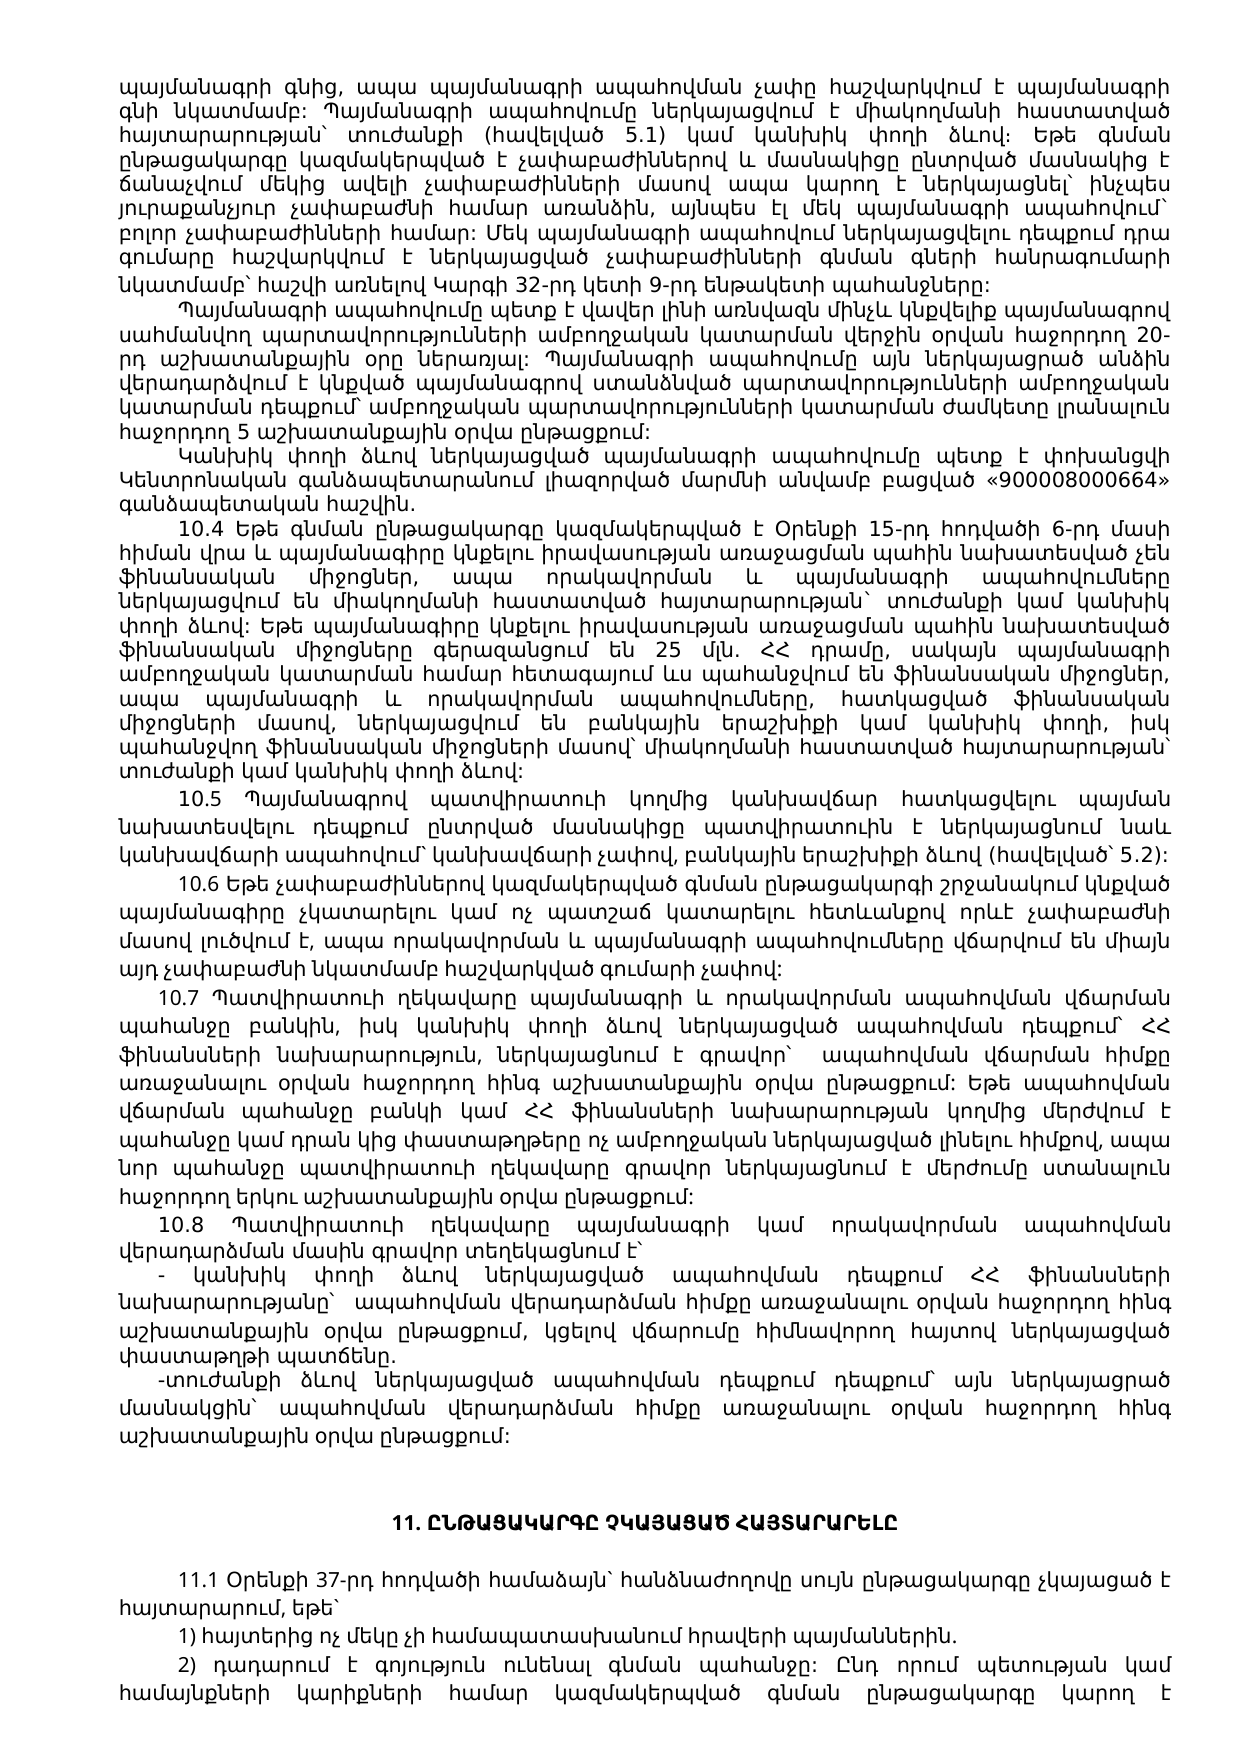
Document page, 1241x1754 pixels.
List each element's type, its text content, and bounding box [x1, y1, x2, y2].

text 10.5 Պայմանագրով պատվիրատուի կողմից կանխավճար հատկացվելու պայման նախատեսվելու դեպքում ընտրված մասնակիցը պատվիրատուին է ներկայացնում նաև կանխավճարի ապահովում` կանխավճարի չափով, բանկային երաշխիքի ձևով (հավելված՝ 5․2): [118, 784, 1171, 869]
text 10.6 Եթե չափաբաժիններով կազմակերպված գնման ընթացակարգի շրջանակում կնքված պայմանագիրը չկատարելու կամ ոչ պատշաճ կատարելու հետևանքով որևէ չափաբաժնի մասով լուծվում է, ապա որակավորման և պայմանագրի ապահովումները վճարվում են միայն այդ չափաբաժնի նկատմամբ հաշվարկված գումարի չափով: [118, 869, 1171, 983]
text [118, 1650, 1171, 1707]
text Պայմանագրի ապահովումը պետք է վավեր լինի առնվազն մինչև կնքվելիք պայմանագրով սահմանվող պարտավորությունների ամբողջական կատարման վերջին օրվան հաջորդող 20-րդ աշխատանքային օրը ներառյալ: Պայմանագրի ապահովումը այն ներկայացրած անձին վերադարձվում է կնքված պայմանագրով ստանձնված պարտավորությունների ամբողջական կատարման դեպքում՝ ամբողջական պարտավորությունների կատարման ժամկետը լրանալուն հաջորդող 5 աշխատանքային օրվա ընթացքում: [118, 298, 1171, 444]
text Կանխիկ փողի ձևով ներկայացված պայմանագրի ապահովումը պետք է փոխանցվի Կենտրոնական գանձապետարանում լիազորված մարմնի անվամբ բացված «900008000664» գանձապետական հաշվին. [118, 444, 1171, 517]
text -տուժանքի ձևով ներկայացված ապահովման դեպքում դեպքում՝ այն ներկայացրած մասնակցին՝ ապահովման վերադարձման հիմքը առաջանալու օրվան հաջորդող հինգ աշխատանքային օրվա ընթացքում: [118, 1368, 1171, 1449]
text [118, 75, 1171, 298]
text 11.1 Օրենքի 37-րդ հոդվածի համաձայն` հանձնաժողովը սույն ընթացակարգը չկայացած է հայտարարում, եթե` [118, 1565, 1171, 1622]
text 11. ԸՆԹԱՑԱԿԱՐԳԸ ՉԿԱՅԱՑԱԾ ՀԱՅՏԱՐԱՐԵԼԸ [118, 1508, 1171, 1536]
text - կանխիկ փողի ձևով ներկայացված ապահովման դեպքում ՀՀ ֆինանսների նախարարությանը՝ ապահովման վերադարձման հիմքը առաջանալու օրվան հաջորդող հինգ աշխատանքային օրվա ընթացքում, կցելով վճարումը հիմնավորող հայտով ներկայացված փաստաթղթի պատճենը. [118, 1263, 1171, 1368]
text 10.7 Պատվիրատուի ղեկավարը պայմանագրի և որակավորման ապահովման վճարման պահանջը բանկին, իսկ կանխիկ փողի ձևով ներկայացված ապահովման դեպքում՝ ՀՀ ֆինանսների նախարարություն, ներկայացնում է գրավոր՝ ապահովման վճարման հիմքը առաջանալու օրվան հաջորդող հինգ աշխատանքային օրվա ընթացքում: Եթե ապահովման վճարման պահանջը բանկի կամ ՀՀ ֆինանսների նախարարության կողմից մերժվում է պահանջը կամ դրան կից փաստաթղթերը ոչ ամբողջական ներկայացված լինելու հիմքով, ապա նոր պահանջը պատվիրատուի ղեկավարը գրավոր ներկայացնում է մերժումը ստանալուն հաջորդող երկու աշխատանքային օրվա ընթացքում: [118, 983, 1171, 1210]
text 1) հայտերից ոչ մեկը չի համապատասխանում հրավերի պայմաններին. [118, 1622, 1171, 1650]
text 10.8 Պատվիրատուի ղեկավարը պայմանագրի կամ որակավորման ապահովման վերադարձման մասին գրավոր տեղեկացնում է՝ [118, 1210, 1171, 1263]
text 10.4 Եթե գնման ընթացակարգը կազմակերպված է Օրենքի 15-րդ հոդվածի 6-րդ մասի հիման վրա և պայմանագիրը կնքելու իրավասության առաջացման պահին նախատեսված չեն ֆինանսական միջոցներ, ապա որակավորման և պայմանագրի ապահովումները ներկայացվում են միակողմանի հաստատված հայտարարության` տուժանքի կամ կանխիկ փողի ձևով: Եթե պայմանագիրը կնքելու իրավասության առաջացման պահին նախատեսված ֆինանսական միջոցները գերազանցում են 25 մլն. ՀՀ դրամը, սակայն պայմանագրի ամբողջական կատարման համար հետագայում ևս պահանջվում են ֆինանսական միջոցներ, ապա պայմանագրի և որակավորման ապահովումները, հատկացված ֆինանսական միջոցների մասով, ներկայացվում են բանկային երաշխիքի կամ կանխիկ փողի, իսկ պահանջվող ֆինանսական միջոցների մասով՝ միակողմանի հաստատված հայտարարության՝ տուժանքի կամ կանխիկ փողի ձևով: [118, 517, 1171, 784]
